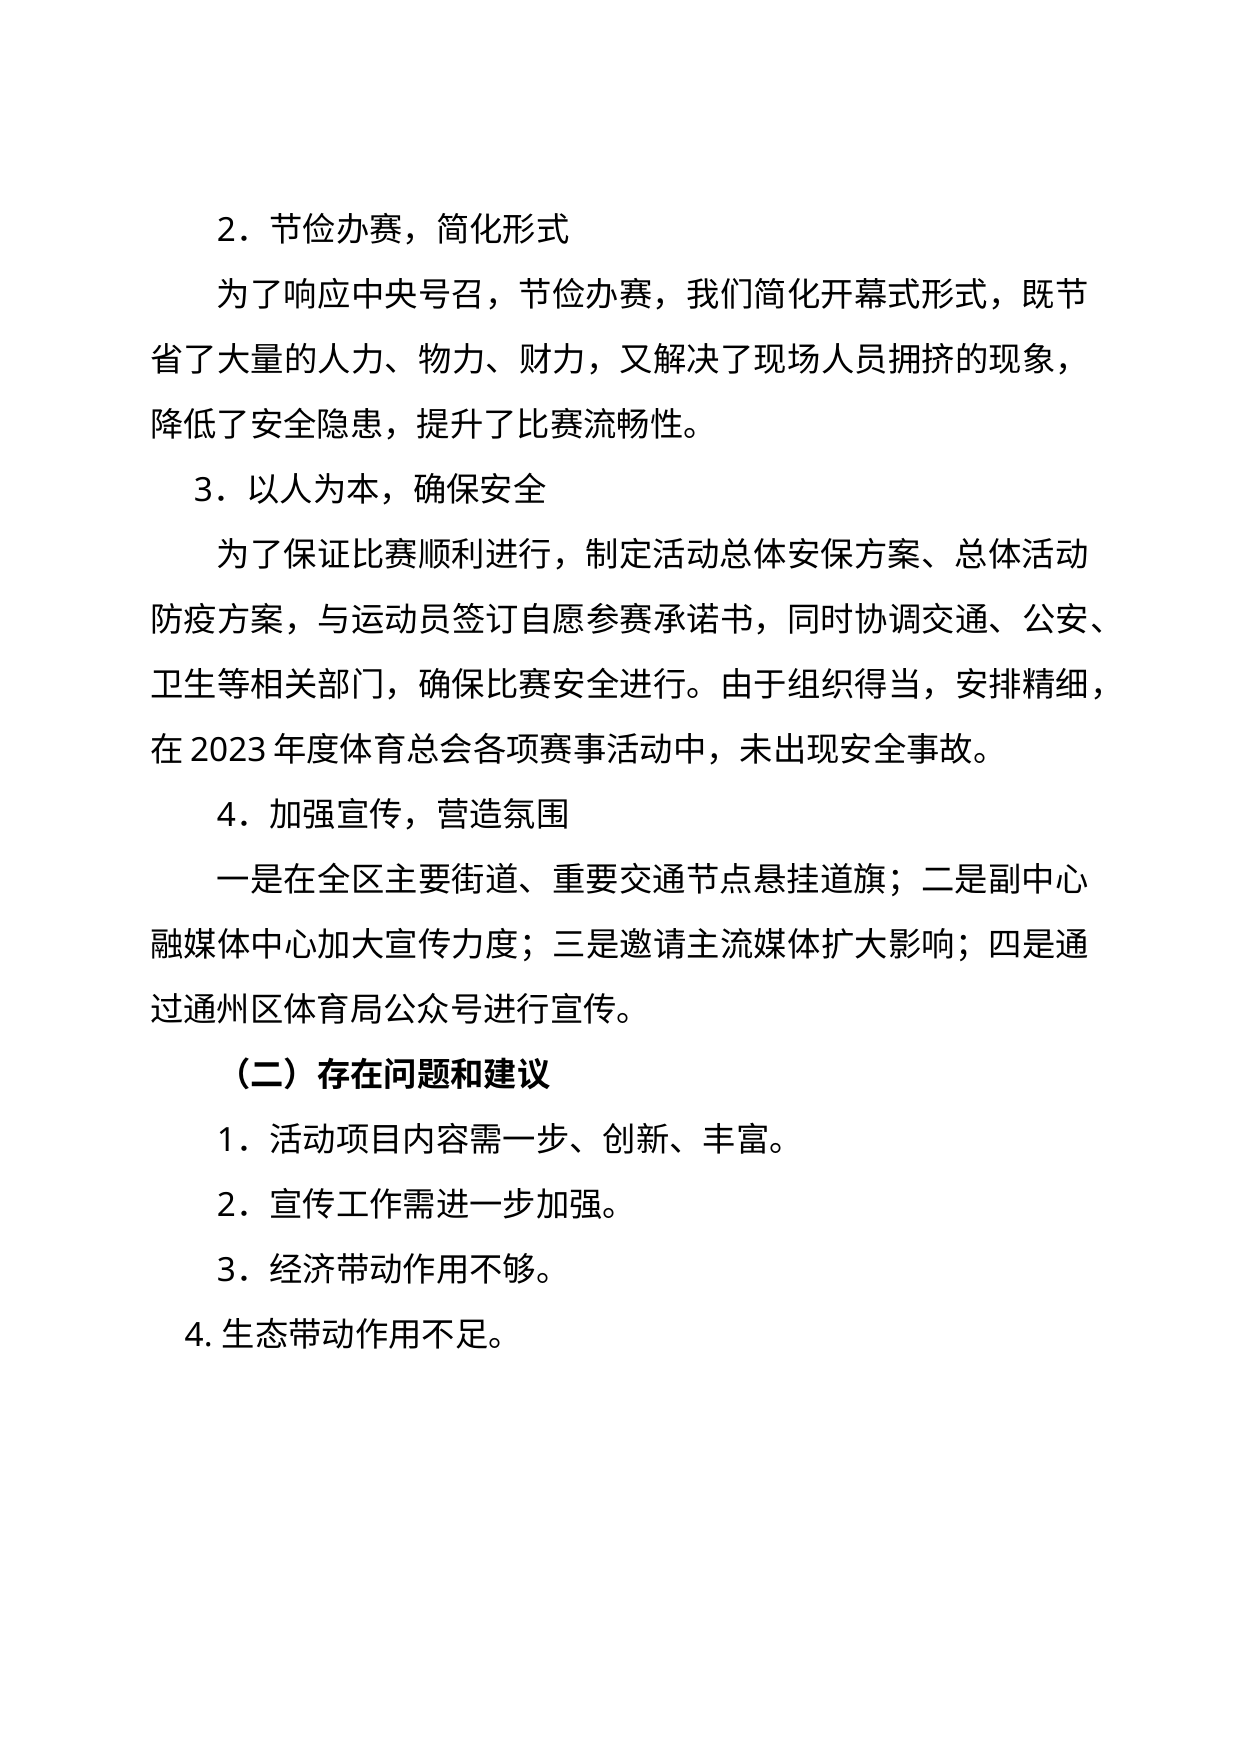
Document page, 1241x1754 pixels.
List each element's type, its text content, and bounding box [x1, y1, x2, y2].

text 一是在全区主要街道、重要交通节点悬挂道旗；二是副中心融媒体中心加大宣传力度；三是邀请主流媒体扩大影响；四是通过通州区体育局公众号进行宣传。 [150, 844, 1090, 1039]
text 2．节俭办赛，简化形式 [150, 194, 1090, 259]
text 为了响应中央号召，节俭办赛，我们简化开幕式形式，既节省了大量的人力、物力、财力，又解决了现场人员拥挤的现象，降低了安全隐患，提升了比赛流畅性。 [150, 259, 1090, 454]
subtitle （二）存在问题和建议 [150, 1039, 1090, 1104]
text 3．以人为本，确保安全 [150, 454, 1090, 519]
text 3．经济带动作用不够。 [150, 1234, 1090, 1299]
text 4．加强宣传，营造氛围 [150, 779, 1090, 844]
text 4. 生态带动作用不足。 [150, 1299, 1090, 1364]
text 1．活动项目内容需一步、创新、丰富。 [150, 1104, 1090, 1169]
text 为了保证比赛顺利进行，制定活动总体安保方案、总体活动防疫方案，与运动员签订自愿参赛承诺书，同时协调交通、公安、卫生等相关部门，确保比赛安全进行。由于组织得当，安排精细，在2023年度体育总会各项赛事活动中，未出现安全事故。 [150, 519, 1090, 779]
text 2．宣传工作需进一步加强。 [150, 1169, 1090, 1234]
